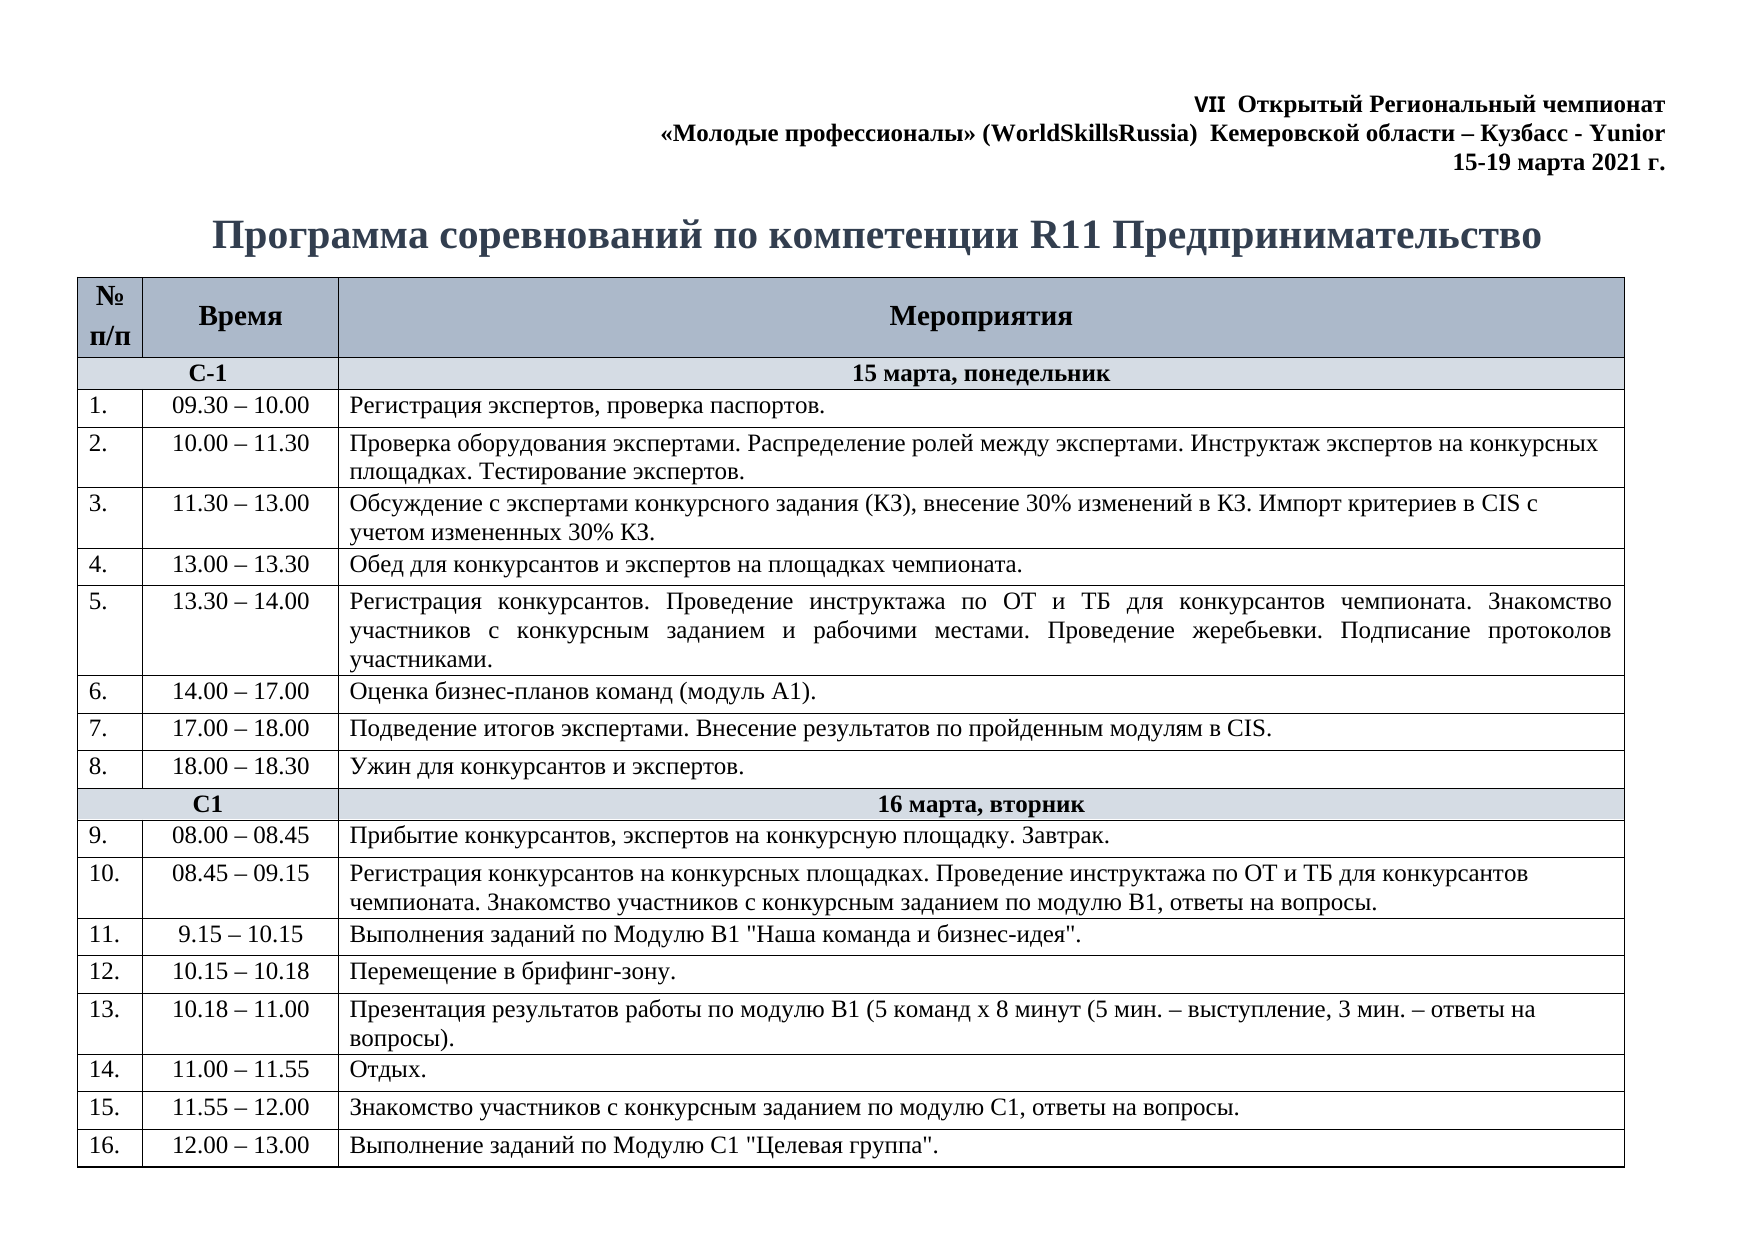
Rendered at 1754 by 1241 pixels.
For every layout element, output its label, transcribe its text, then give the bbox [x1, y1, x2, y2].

table_cell Презентация результатов работы по модулю В1 (5 команд х 8 минут (5 мин. – выступление, 3 мин. – ответы на вопросы). [339, 994, 1624, 1053]
table_cell С1 [78, 789, 338, 819]
table_cell Знакомство участников с конкурсным заданием по модулю С1, ответы на вопросы. [339, 1092, 1624, 1129]
table_cell [78, 586, 142, 675]
table_cell Обсуждение с экспертами конкурсного задания (КЗ), внесение 30% изменений в КЗ. Импорт критериев в CIS с учетом измененных 30% КЗ. [339, 488, 1624, 548]
table_cell 10.18 – 11.00 [143, 994, 338, 1053]
table_cell Проверка оборудования экспертами. Распределение ролей между экспертами. Инструктаж экспертов на конкурсных площадках. Тестирование экспертов. [339, 428, 1624, 487]
table_cell 11.00 – 11.55 [143, 1055, 338, 1091]
table_cell [78, 919, 142, 955]
table_cell [78, 994, 142, 1053]
table_cell Регистрация конкурсантов. Проведение инструктажа по ОТ и ТБ для конкурсантов чемпионата. Знакомство участников с конкурсным заданием и рабочими местами. Проведение жеребьевки. Подписание протоколов участниками. [339, 586, 1624, 675]
table_cell 18.00 – 18.30 [143, 751, 338, 788]
table_cell [78, 676, 142, 712]
table_cell Подведение итогов экспертами. Внесение результатов по пройденным модулям в CIS. [339, 714, 1624, 750]
table_cell 15 марта, понедельник [339, 358, 1624, 389]
table_header Время [143, 278, 338, 357]
table_cell Регистрация экспертов, проверка паспортов. [339, 390, 1624, 427]
table_cell С-1 [78, 358, 338, 389]
table_cell Оценка бизнес-планов команд (модуль А1). [339, 676, 1624, 712]
table_cell 14.00 – 17.00 [143, 676, 338, 712]
table_cell [78, 428, 142, 487]
table_cell 16 марта, вторник [339, 789, 1624, 819]
table_cell 10.00 – 11.30 [143, 428, 338, 487]
table_cell 10.15 – 10.18 [143, 956, 338, 993]
table_cell 13.30 – 14.00 [143, 586, 338, 675]
table_cell [78, 714, 142, 750]
table_cell 11.55 – 12.00 [143, 1092, 338, 1129]
text VII Открытый Региональный чемпионат [89, 89, 1665, 118]
table_cell [78, 1092, 142, 1129]
table_cell Отдых. [339, 1055, 1624, 1091]
table_header № п/п [78, 278, 142, 357]
table_cell Регистрация конкурсантов на конкурсных площадках. Проведение инструктажа по ОТ и ТБ для конкурсантов чемпионата. Знакомство участников с конкурсным заданием по модулю В1, ответы на вопросы. [339, 858, 1624, 918]
table_cell [78, 751, 142, 788]
table_cell 12.00 – 13.00 [143, 1130, 338, 1166]
table_cell [78, 488, 142, 548]
table_cell 09.30 – 10.00 [143, 390, 338, 427]
table_cell [78, 1055, 142, 1091]
table_cell [78, 858, 142, 918]
table_cell [78, 1130, 142, 1166]
table_cell [78, 390, 142, 427]
text Программа соревнований по компетенции R11 Предпринимательство [89, 209, 1665, 257]
table_cell [78, 549, 142, 585]
table_cell 17.00 – 18.00 [143, 714, 338, 750]
table_cell Прибытие конкурсантов, экспертов на конкурсную площадку. Завтрак. [339, 821, 1624, 857]
table_cell [78, 821, 142, 857]
table_cell 9.15 – 10.15 [143, 919, 338, 955]
table_cell 11.30 – 13.00 [143, 488, 338, 548]
text 15-19 марта . [89, 147, 1665, 176]
table_cell Ужин для конкурсантов и экспертов. [339, 751, 1624, 788]
table_cell 08.00 – 08.45 [143, 821, 338, 857]
table_header Мероприятия [339, 278, 1624, 357]
table_cell 08.45 – 09.15 [143, 858, 338, 918]
table_cell Выполнение заданий по Модулю С1 "Целевая группа". [339, 1130, 1624, 1166]
table_cell 13.00 – 13.30 [143, 549, 338, 585]
table_cell [78, 956, 142, 993]
table_cell Выполнения заданий по Модулю В1 "Наша команда и бизнес-идея". [339, 919, 1624, 955]
table_cell Перемещение в брифинг-зону. [339, 956, 1624, 993]
table_cell Обед для конкурсантов и экспертов на площадках чемпионата. [339, 549, 1624, 585]
text «Молодые профессионалы» (WorldSkillsRussia) Кемеровской области – Кузбасс - Yunior [89, 118, 1665, 147]
